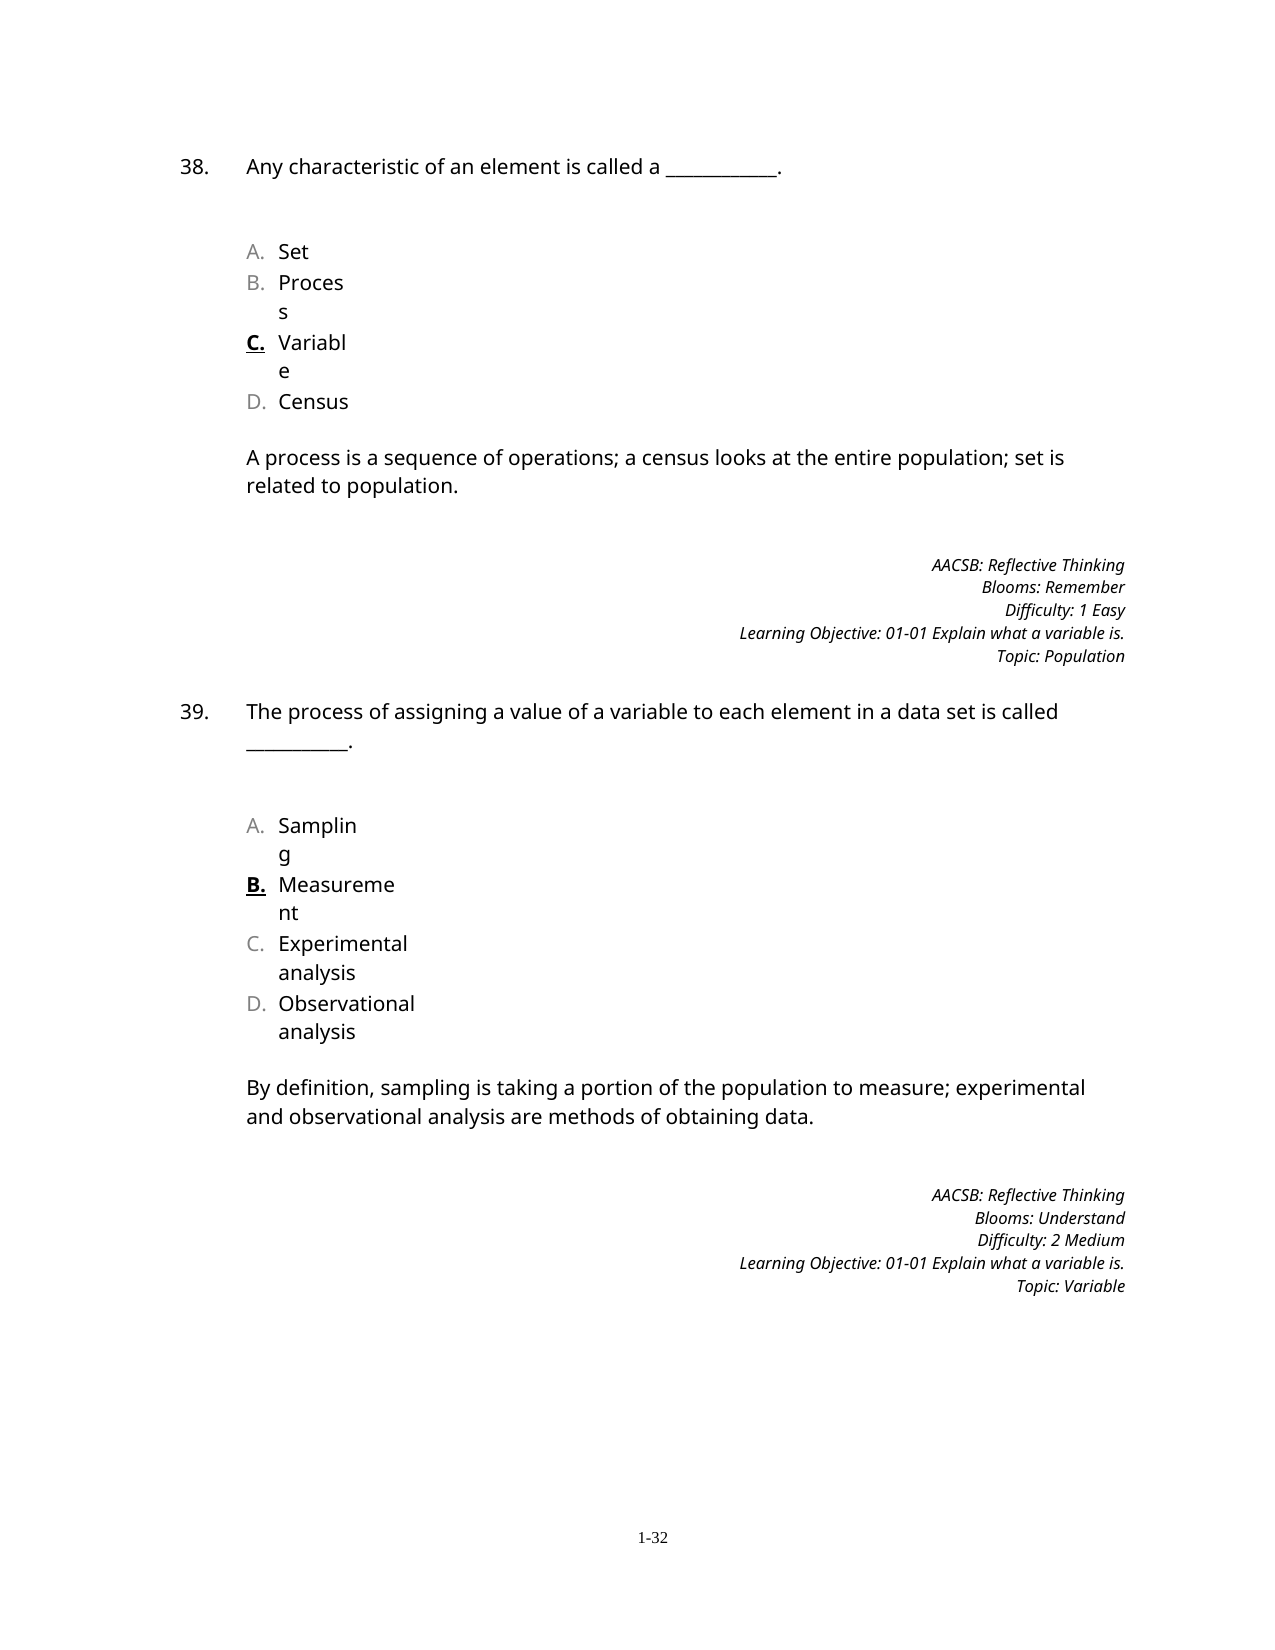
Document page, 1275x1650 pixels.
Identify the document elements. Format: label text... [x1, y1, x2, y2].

table_header 39. [180, 698, 246, 1158]
table_header Any characteristic of an element is called a ____________. A process is a sequence of operations; a census looks at the entire population; set is related to population. [246, 153, 1125, 528]
table_header AACSB: Reflective Thinking Blooms: Remember Difficulty: 1 Easy Learning Objective: 01-01 Explain what a variable is. Topic: Population [180, 553, 1125, 695]
table_header The process of assigning a value of a variable to each element in a data set is called ___________. By definition, sampling is taking a portion of the population to measure; experimental and observational analysis are methods of obtaining data. [246, 698, 1125, 1158]
table_header AACSB: Reflective Thinking Blooms: Understand Difficulty: 2 Medium Learning Objective: 01-01 Explain what a variable is. Topic: Variable [180, 1184, 1125, 1325]
table_header 38. [180, 153, 246, 528]
